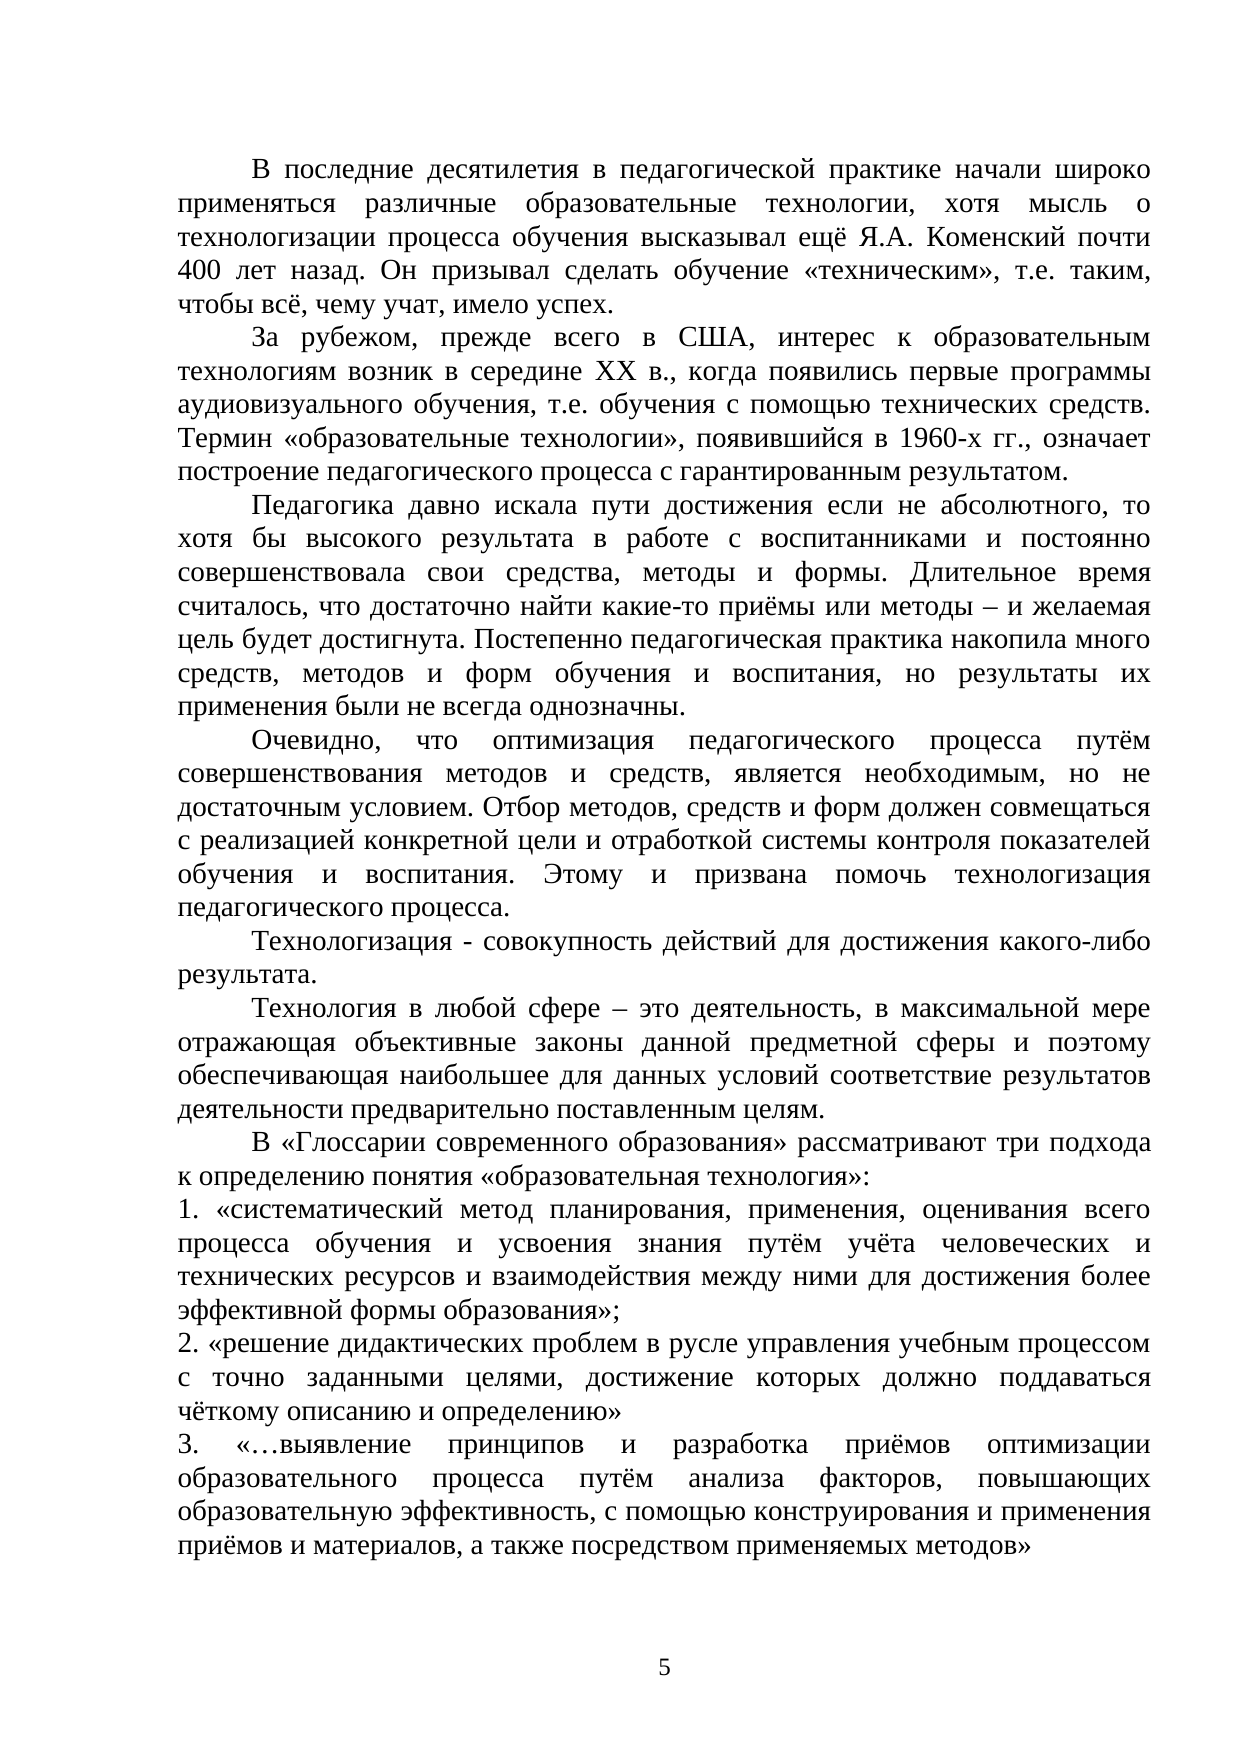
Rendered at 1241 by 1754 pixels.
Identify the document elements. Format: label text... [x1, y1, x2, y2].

text 2. «решение дидактических проблем в русле управления учебным процессом с точно заданными целями, достижение которых должно поддаваться чёткому описанию и определению» [177, 1326, 1152, 1426]
text За рубежом, прежде всего в США, интерес к образовательным технологиям возник в середине XX в., когда появились первые программы аудиовизуального обучения, т.е. обучения с помощью технических средств. Термин «образовательные технологии», появившийся в 1960-х гг., означает построение педагогического процесса с гарантированным результатом. [177, 319, 1152, 487]
text Педагогика давно искала пути достижения если не абсолютного, то хотя бы высокого результата в работе с воспитанниками и постоянно совершенствовала свои средства, методы и формы. Длительное время считалось, что достаточно найти какие-то приёмы или методы – и желаемая цель будет достигнута. Постепенно педагогическая практика накопила много средств, методов и форм обучения и воспитания, но результаты их применения были не всегда однозначны. [177, 487, 1152, 722]
text В последние десятилетия в педагогической практике начали широко применяться различные образовательные технологии, хотя мысль о технологизации процесса обучения высказывал ещё Я.А. Коменский почти 400 лет назад. Он призывал сделать обучение «техническим», т.е. таким, чтобы всё, чему учат, имело успех. [177, 152, 1152, 319]
text 1. «систематический метод планирования, применения, оценивания всего процесса обучения и усвоения знания путём учёта человеческих и технических ресурсов и взаимодействия между ними для достижения более эффективной формы образования»; [177, 1191, 1152, 1326]
text В «Глоссарии современного образования» рассматривают три подхода к определению понятия «образовательная технология»: [177, 1124, 1152, 1191]
text Технология в любой сфере – это деятельность, в максимальной мере отражающая объективные законы данной предметной сферы и поэтому обеспечивающая наибольшее для данных условий соответствие результатов деятельности предварительно поставленным целям. [177, 990, 1152, 1124]
text Очевидно, что оптимизация педагогического процесса путём совершенствования методов и средств, является необходимым, но не достаточным условием. Отбор методов, средств и форм должен совмещаться с реализацией конкретной цели и отработкой системы контроля показателей обучения и воспитания. Этому и призвана помочь технологизация педагогического процесса. [177, 722, 1152, 923]
text 3. «…выявление принципов и разработка приёмов оптимизации образовательного процесса путём анализа факторов, повышающих образовательную эффективность, с помощью конструирования и применения приёмов и материалов, а также посредством применяемых методов» [177, 1426, 1152, 1560]
text Технологизация - совокупность действий для достижения какого-либо результата. [177, 923, 1152, 990]
